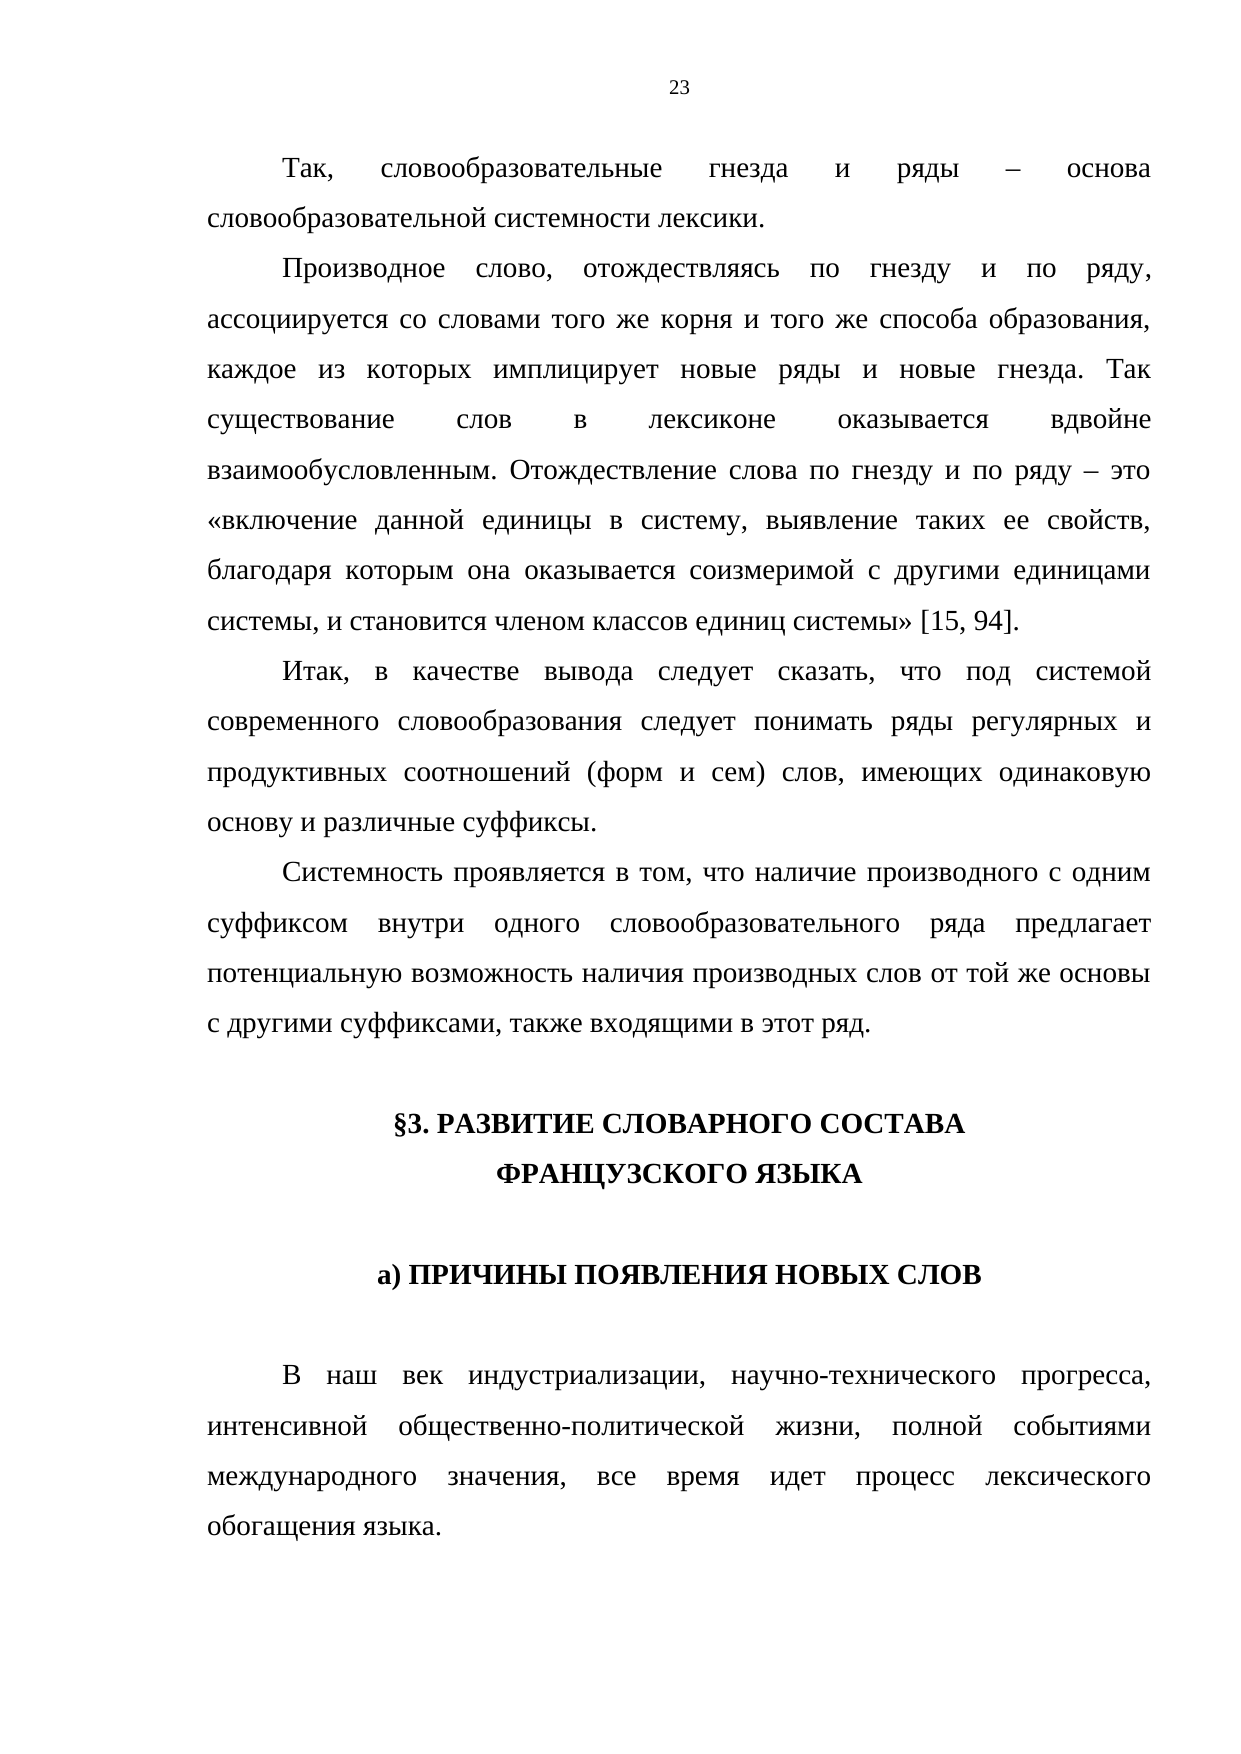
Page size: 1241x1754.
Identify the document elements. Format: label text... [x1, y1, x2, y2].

text В наш век индустриализации, научно-технического прогресса, интенсивной общественно-политической жизни, полной событиями международного значения, все время идет процесс лексического обогащения языка. [207, 1357, 1152, 1542]
text Так, словообразовательные гнезда и ряды – основа словообразовательной системности лексики. [207, 150, 1152, 234]
text Системность проявляется в том, что наличие производного с одним суффиксом внутри одного словообразовательного ряда предлагает потенциальную возможность наличия производных слов от той же основы с другими суффиксами, также входящими в этот ряд. [207, 854, 1152, 1039]
text Итак, в качестве вывода следует сказать, что под системой современного словообразования следует понимать ряды регулярных и продуктивных соотношений (форм и сем) слов, имеющих одинаковую основу и различные суффиксы. [207, 653, 1152, 838]
text а) ПРИЧИНЫ ПОЯВЛЕНИЯ НОВЫХ СЛОВ [207, 1257, 1152, 1290]
text Производное слово, отождествляясь по гнезду и по ряду, ассоциируется со словами того же корня и того же способа образования, каждое из которых имплицирует новые ряды и новые гнезда. Так существование слов в лексиконе оказывается вдвойне взаимообусловленным. Отождествление слова по гнезду и по ряду – это «включение данной единицы в систему, выявление таких ее свойств, благодаря которым она оказывается соизмеримой с другими единицами системы, и становится членом классов единиц системы» [15, 94]. [207, 251, 1152, 636]
text ФРАНЦУЗСКОГО ЯЗЫКА [207, 1156, 1152, 1190]
text §3. РАЗВИТИЕ СЛОВАРНОГО СОСТАВА [207, 1106, 1152, 1139]
